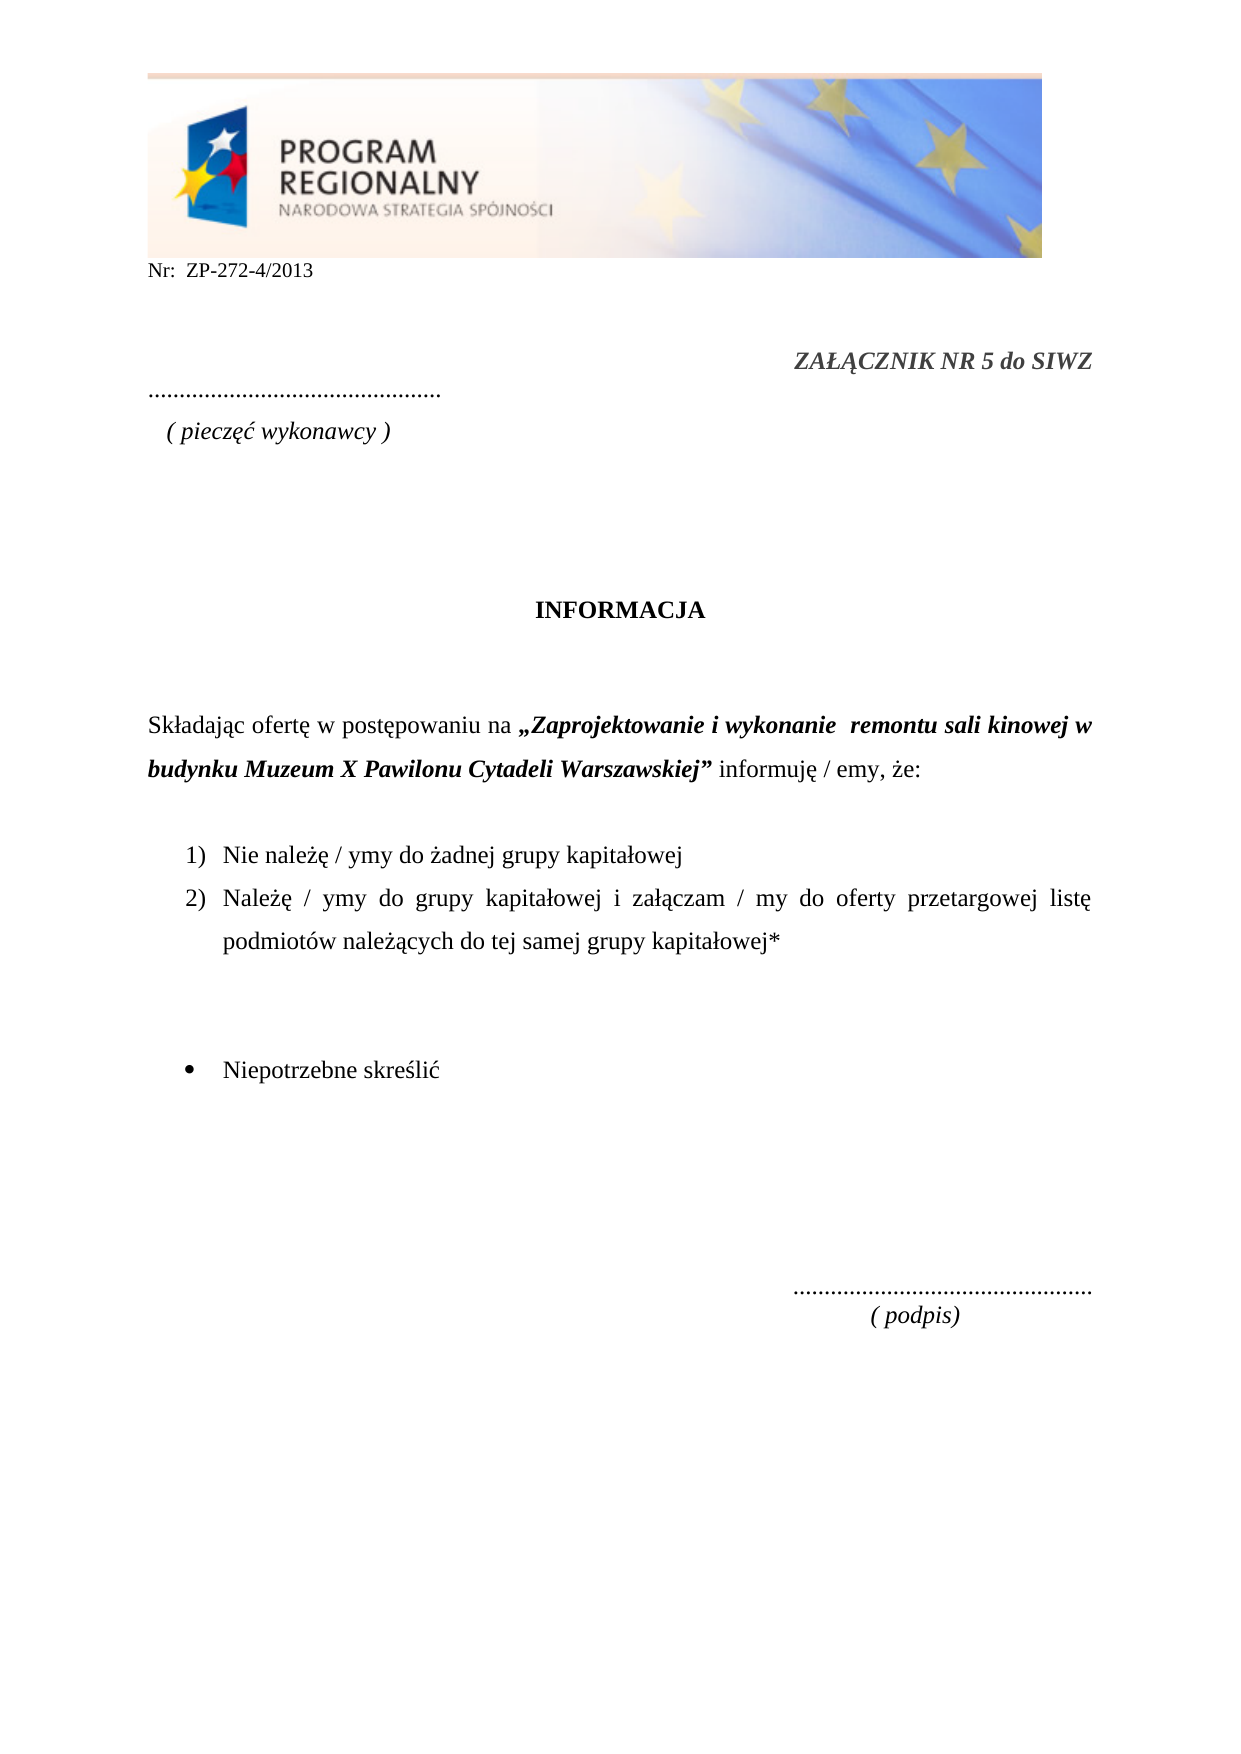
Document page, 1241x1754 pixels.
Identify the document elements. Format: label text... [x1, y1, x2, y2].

text Składając ofertę w postępowaniu na „Zaprojektowanie i wykonanie remontu sali kinowej w budynku Muzeum X Pawilonu Cytadeli Warszawskiej” informuję / emy, że: [148, 711, 1093, 782]
text ............................................... [148, 374, 1093, 403]
list Niepotrzebne skreślić [185, 1056, 1093, 1084]
text ................................................ [148, 1271, 1093, 1300]
subtitle ZAŁĄCZNIK NR 5 do SIWZ [148, 346, 1093, 374]
text ( podpis) [664, 1300, 1093, 1329]
text INFORMACJA [148, 596, 1093, 624]
list Należę / ymy do grupy kapitałowej i załączam / my do oferty przetargowej listę podmiotów należących do tej samej grupy kapitałowej* [185, 883, 1093, 955]
list Nie należę / ymy do żadnej grupy kapitałowej [185, 840, 1093, 869]
text ( pieczęć wykonawcy ) [148, 416, 1093, 444]
picture [147, 73, 1042, 258]
